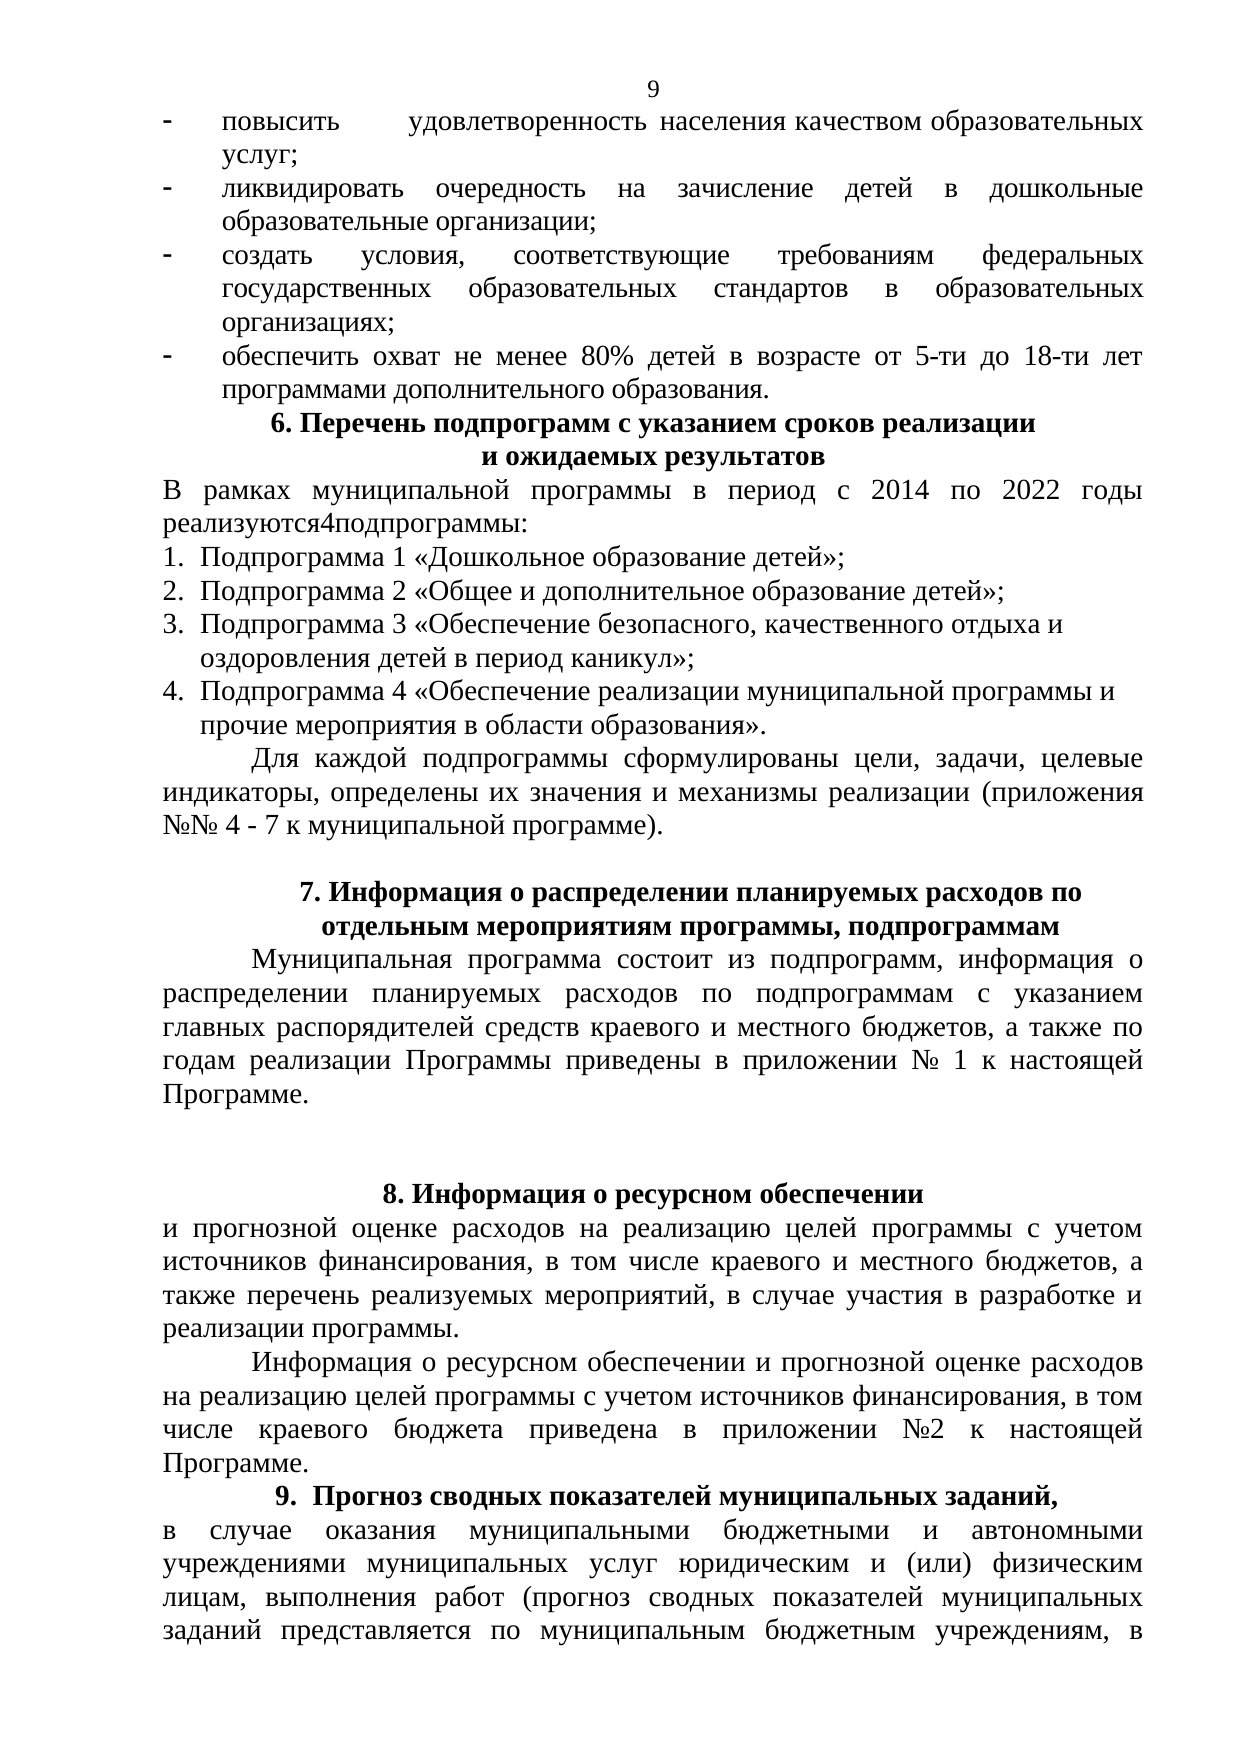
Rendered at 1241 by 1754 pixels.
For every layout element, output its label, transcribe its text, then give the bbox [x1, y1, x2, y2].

text 6. Перечень подпрограмм с указанием сроков реализации [162, 405, 1144, 438]
text 7. Информация о распределении планируемых расходов по отдельным мероприятиям программы, подпрограммам [237, 874, 1144, 942]
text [162, 1512, 1144, 1646]
list Подпрограмма 2 «Общее и дополнительное образование детей»; [162, 573, 1144, 606]
text и ожидаемых результатов [162, 438, 1144, 472]
list ликвидировать очередность на зачисление детей в дошкольные образовательные организации; [162, 170, 1144, 237]
list Подпрограмма 1 «Дошкольное образование детей»; [162, 539, 1144, 573]
text Муниципальная программа состоит из подпрограмм, информация о распределении планируемых расходов по подпрограммам с указанием главных распорядителей средств краевого и местного бюджетов, а также по годам реализации Программы приведены в приложении № 1 к настоящей Программе. [162, 942, 1144, 1109]
text В рамках муниципальной программы в период с 2014 по 2022 годы реализуются4подпрограммы: [162, 472, 1144, 539]
text Информация о ресурсном обеспечении и прогнозной оценке расходов на реализацию целей программы с учетом источников финансирования, в том числе краевого бюджета приведена в приложении №2 к настоящей Программе. [162, 1344, 1144, 1478]
list создать условия, соответствующие требованиям федеральных государственных образовательных стандартов в образовательных организациях; [162, 237, 1144, 338]
text и прогнозной оценке расходов на реализацию целей программы с учетом источников финансирования, в том числе краевого и местного бюджетов, а также перечень реализуемых мероприятий, в случае участия в разработке и реализации программы. [162, 1210, 1144, 1344]
list Прогноз сводных показателей муниципальных заданий, [275, 1478, 1144, 1512]
list повысить удовлетворенность населения качеством образовательных услуг; [162, 103, 1144, 170]
text 8. Информация о ресурсном обеспечении [162, 1176, 1144, 1210]
text Для каждой подпрограммы сформулированы цели, задачи, целевые индикаторы, определены их значения и механизмы реализации (приложения №№ 4 - 7 к муниципальной программе). [162, 740, 1144, 841]
list Подпрограмма 4 «Обеспечение реализации муниципальной программы и прочие мероприятия в области образования». [162, 673, 1144, 740]
list обеспечить охват не менее 80% детей в возрасте от 5-ти до 18-ти лет программами дополнительного образования. [162, 338, 1144, 405]
list Подпрограмма 3 «Обеспечение безопасного, качественного отдыха и оздоровления детей в период каникул»; [162, 606, 1144, 673]
